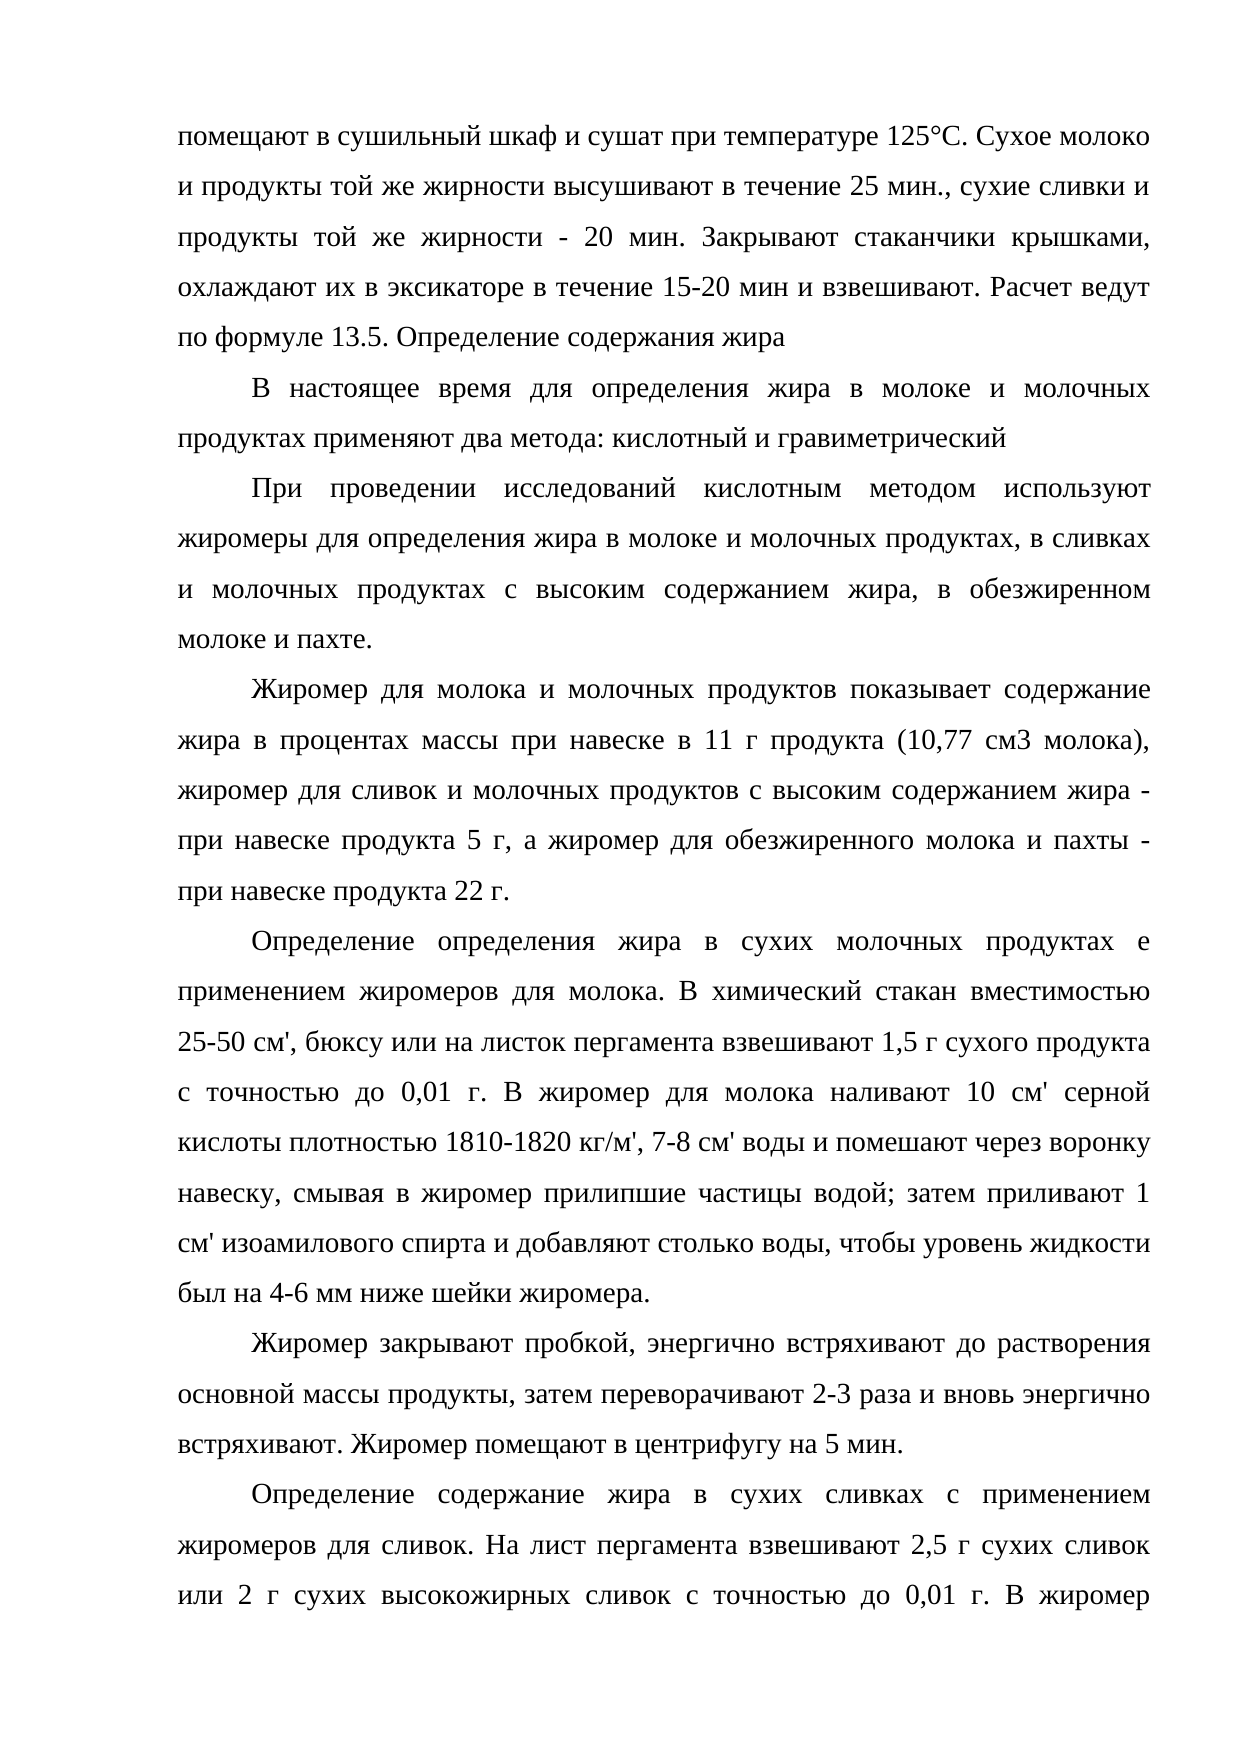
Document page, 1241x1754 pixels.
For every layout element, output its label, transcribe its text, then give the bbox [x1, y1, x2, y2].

text Определение определения жира в сухих молочных продуктах е применением жиромеров для молока. В химический стакан вместимостью 25-', бюксу или на листок пергамента взвешивают сухого продукта с точностью до . В жиромер для молока наливают ' серной кислоты плотностью 1810-1820 кг/м', 7-' воды и помешают через воронку навеску, смывая в жиромер прилипшие частицы водой; затем приливают ' изоамилового спирта и добавляют столько воды, чтобы уровень жидкости был на 4- ниже шейки жиромера. [177, 923, 1152, 1309]
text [177, 118, 1152, 353]
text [177, 1477, 1152, 1611]
text В настоящее время для определения жира в молоке и молочных продуктах применяют два метода: кислотный и гравиметрический [177, 370, 1152, 453]
text При проведении исследований кислотным методом используют жиромеры для определения жира в молоке и молочных продуктах, в сливках и молочных продуктах с высоким содержанием жира, в обезжиренном молоке и пахте. [177, 470, 1152, 655]
text Жиромер для молока и молочных продуктов показывает содержание жира в процентах массы при навеске в продукта (10,77 см3 молока), жиромер для сливок и молочных продуктов с высоким содержанием жира -при навеске продукта , а жиромер для обезжиренного молока и пахты - при навеске продукта . [177, 672, 1152, 906]
text Жиромер закрывают пробкой, энергично встряхивают до растворения основной массы продукты, затем переворачивают 2-3 раза и вновь энергично встряхивают. Жиромер помещают в центрифугу на 5 мин. [177, 1326, 1152, 1460]
